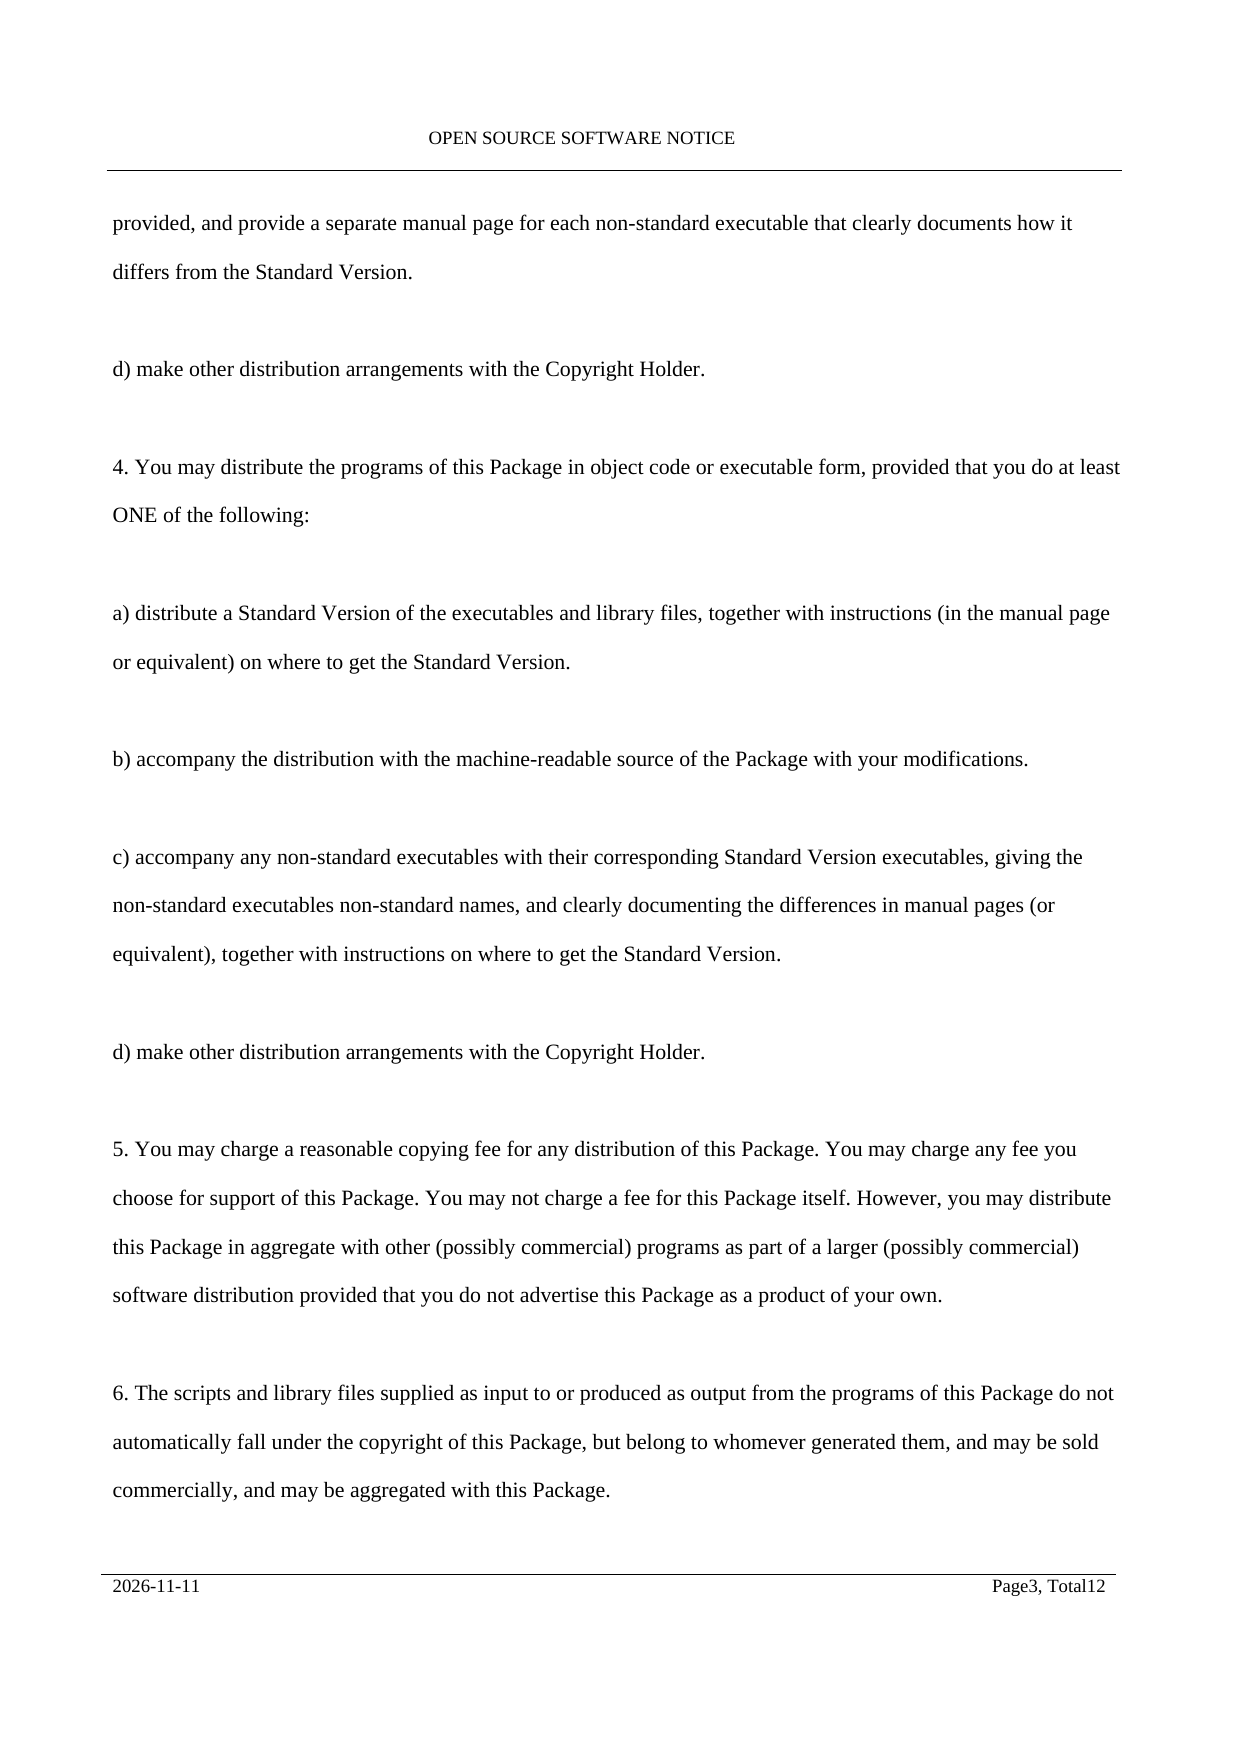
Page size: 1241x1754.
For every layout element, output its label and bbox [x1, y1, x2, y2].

text [112, 206, 1128, 1506]
